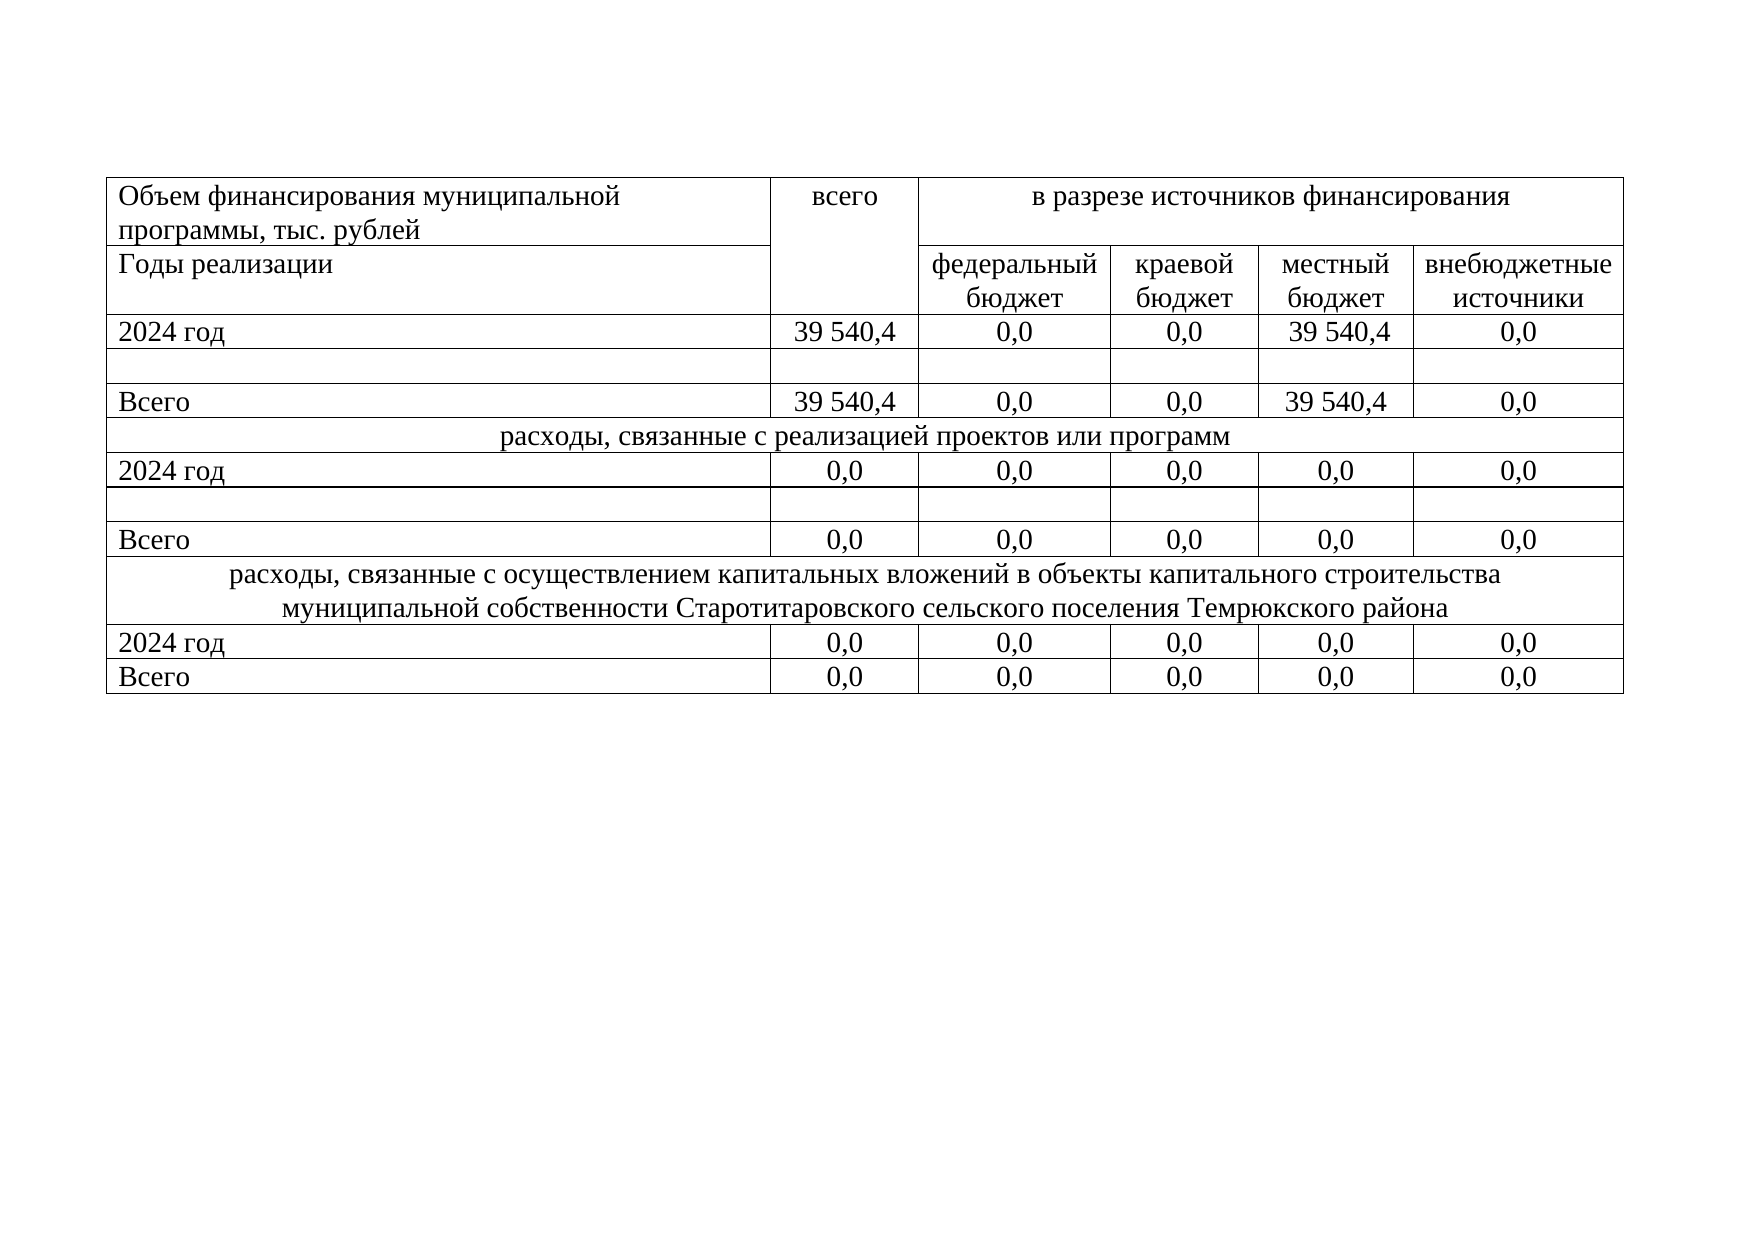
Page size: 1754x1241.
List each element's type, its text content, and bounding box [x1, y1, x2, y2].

table_cell 0,0 [1111, 659, 1258, 693]
table_cell [919, 488, 1110, 521]
table_cell в разрезе источников финансирования [919, 178, 1623, 245]
table_cell [1111, 488, 1258, 521]
table_cell 39 540,4 [771, 315, 918, 348]
table_cell 0,0 [919, 625, 1110, 658]
table_cell 0,0 [1111, 453, 1258, 486]
table_cell [1259, 488, 1413, 521]
table_cell [771, 349, 918, 383]
table_cell [1414, 488, 1623, 521]
table_cell [919, 349, 1110, 383]
table_cell 0,0 [771, 625, 918, 658]
table_cell 0,0 [1111, 315, 1258, 348]
table_cell [1414, 349, 1623, 383]
table_cell 0,0 [1414, 384, 1623, 417]
table_cell 0,0 [1259, 659, 1413, 693]
table_cell Всего [107, 522, 770, 556]
table_cell 2024 год [107, 625, 770, 658]
table_cell 39 540,4 [771, 384, 918, 417]
table_cell Объем финансирования муниципальной программы, тыс. рублей [107, 178, 770, 245]
table_cell 0,0 [771, 453, 918, 486]
table_cell 2024 год [107, 315, 770, 348]
table_cell расходы, связанные с осуществлением капитальных вложений в объекты капитального строительства муниципальной собственности Старотитаровского сельского поселения Темрюкского района [107, 557, 1623, 624]
table_cell 0,0 [771, 522, 918, 556]
table_cell 0,0 [1259, 625, 1413, 658]
table_cell 0,0 [919, 384, 1110, 417]
table_cell федеральный бюджет [919, 246, 1110, 313]
table_cell 39 540,4 [1259, 315, 1413, 348]
table_cell Годы реализации [107, 246, 770, 313]
table_cell 0,0 [1111, 625, 1258, 658]
table_cell Всего [107, 659, 770, 693]
table_cell [1111, 349, 1258, 383]
table_cell 0,0 [919, 522, 1110, 556]
table_cell краевой бюджет [1111, 246, 1258, 313]
table_cell 0,0 [919, 453, 1110, 486]
table_cell 0,0 [1414, 625, 1623, 658]
table_cell 0,0 [1259, 453, 1413, 486]
table_cell 2024 год [107, 453, 770, 486]
table_cell 0,0 [1414, 522, 1623, 556]
table_cell 0,0 [1414, 453, 1623, 486]
table_cell 0,0 [1414, 315, 1623, 348]
table_cell [107, 488, 770, 521]
table_cell местный бюджет [1259, 246, 1413, 313]
table_cell Всего [107, 384, 770, 417]
table_cell расходы, связанные с реализацией проектов или программ [107, 418, 1623, 452]
table_cell [107, 349, 770, 383]
table_cell 0,0 [919, 659, 1110, 693]
table_cell внебюджетные источники [1414, 246, 1623, 313]
table_cell всего [771, 178, 918, 313]
table_cell 0,0 [1111, 522, 1258, 556]
table_cell 0,0 [1259, 522, 1413, 556]
table_cell 0,0 [1111, 384, 1258, 417]
table_cell 39 540,4 [1259, 384, 1413, 417]
table_cell [771, 488, 918, 521]
table_cell [1259, 349, 1413, 383]
table_cell 0,0 [771, 659, 918, 693]
table_cell 0,0 [1414, 659, 1623, 693]
table_cell 0,0 [919, 315, 1110, 348]
